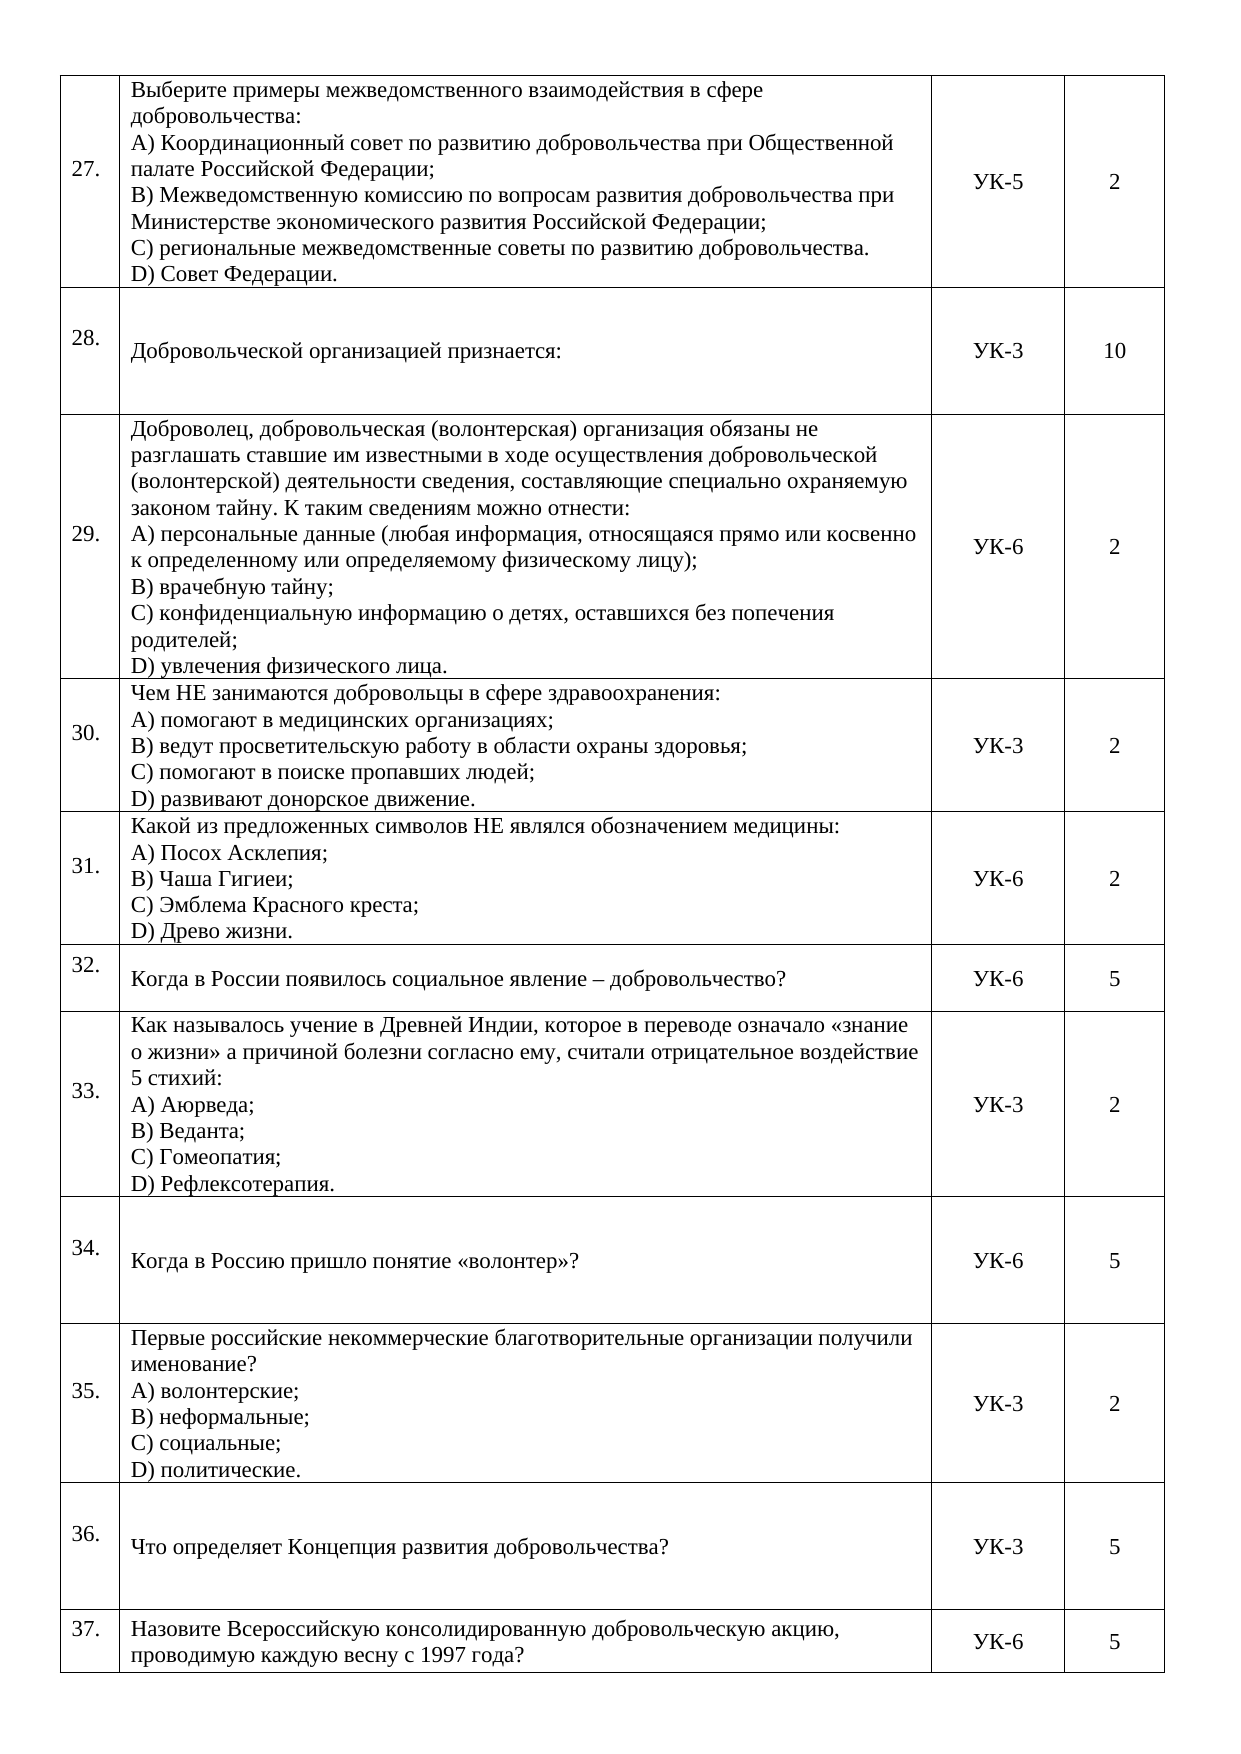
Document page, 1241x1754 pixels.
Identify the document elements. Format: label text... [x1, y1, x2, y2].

table_cell Как называлось учение в Древней Индии, которое в переводе означало «знание о жизни» а причиной болезни согласно ему, считали отрицательное воздействие 5 стихий: A) Аюрведа; B) Веданта; C) Гомеопатия; D) Рефлексотерапия. [120, 1012, 931, 1196]
table_cell Первые российские некоммерческие благотворительные организации получили именование? A) волонтерские; B) неформальные; C) социальные; D) политические. [120, 1324, 931, 1482]
table_cell [61, 76, 119, 287]
table_cell Назовите Всероссийскую консолидированную добровольческую акцию, проводимую каждую весну с 1997 года? [120, 1610, 931, 1672]
table_cell 2 [1065, 415, 1164, 678]
table_cell УК-3 [932, 1483, 1064, 1609]
table_cell УК-3 [932, 1324, 1064, 1482]
table_cell [61, 1012, 119, 1196]
table_cell 2 [1065, 1324, 1164, 1482]
table_cell Доброволец, добровольческая (волонтерская) организация обязаны не разглашать ставшие им известными в ходе осуществления добровольческой (волонтерской) деятельности сведения, составляющие специально охраняемую законом тайну. К таким сведениям можно отнести: A) персональные данные (любая информация, относящаяся прямо или косвенно к определенному или определяемому физическому лицу); B) врачебную тайну; C) конфиденциальную информацию о детях, оставшихся без попечения родителей; D) увлечения физического лица. [120, 415, 931, 678]
table_cell УК-5 [932, 76, 1064, 287]
table_cell Выберите примеры межведомственного взаимодействия в сфере добровольчества: A) Координационный совет по развитию добровольчества при Общественной палате Российской Федерации; B) Межведомственную комиссию по вопросам развития добровольчества при Министерстве экономического развития Российской Федерации; C) региональные межведомственные советы по развитию добровольчества. D) Совет Федерации. [120, 76, 931, 287]
table_cell Когда в Россию пришло понятие «волонтер»? [120, 1197, 931, 1323]
table_cell УК-6 [932, 415, 1064, 678]
table_cell 2 [1065, 76, 1164, 287]
table_cell 2 [1065, 812, 1164, 944]
table_cell УК-3 [932, 679, 1064, 811]
table_cell Когда в России появилось социальное явление – добровольчество? [120, 945, 931, 1011]
table_cell Добровольческой организацией признается: [120, 288, 931, 414]
table_cell УК-6 [932, 1197, 1064, 1323]
table_cell [61, 415, 119, 678]
table_cell 5 [1065, 1610, 1164, 1672]
table_cell УК-6 [932, 945, 1064, 1011]
table_cell 5 [1065, 945, 1164, 1011]
table_cell [61, 812, 119, 944]
table_cell УК-6 [932, 812, 1064, 944]
table_cell Что определяет Концепция развития добровольчества? [120, 1483, 931, 1609]
table_cell 5 [1065, 1483, 1164, 1609]
table_cell 10 [1065, 288, 1164, 414]
table_cell УК-6 [932, 1610, 1064, 1672]
table_cell [61, 1610, 119, 1672]
table_cell УК-3 [932, 1012, 1064, 1196]
table_cell [61, 1197, 119, 1323]
table_cell Какой из предложенных символов НЕ являлся обозначением медицины: A) Посох Асклепия; B) Чаша Гигиеи; C) Эмблема Красного креста; D) Древо жизни. [120, 812, 931, 944]
table_cell [61, 1324, 119, 1482]
table_cell УК-3 [932, 288, 1064, 414]
table_cell Чем НЕ занимаются добровольцы в сфере здравоохранения: A) помогают в медицинских организациях; B) ведут просветительскую работу в области охраны здоровья; C) помогают в поиске пропавших людей; D) развивают донорское движение. [120, 679, 931, 811]
table_cell [61, 945, 119, 1011]
table_cell 5 [1065, 1197, 1164, 1323]
table_cell [61, 679, 119, 811]
table_cell [61, 1483, 119, 1609]
table_cell 2 [1065, 1012, 1164, 1196]
table_cell [61, 288, 119, 414]
table_cell 2 [1065, 679, 1164, 811]
